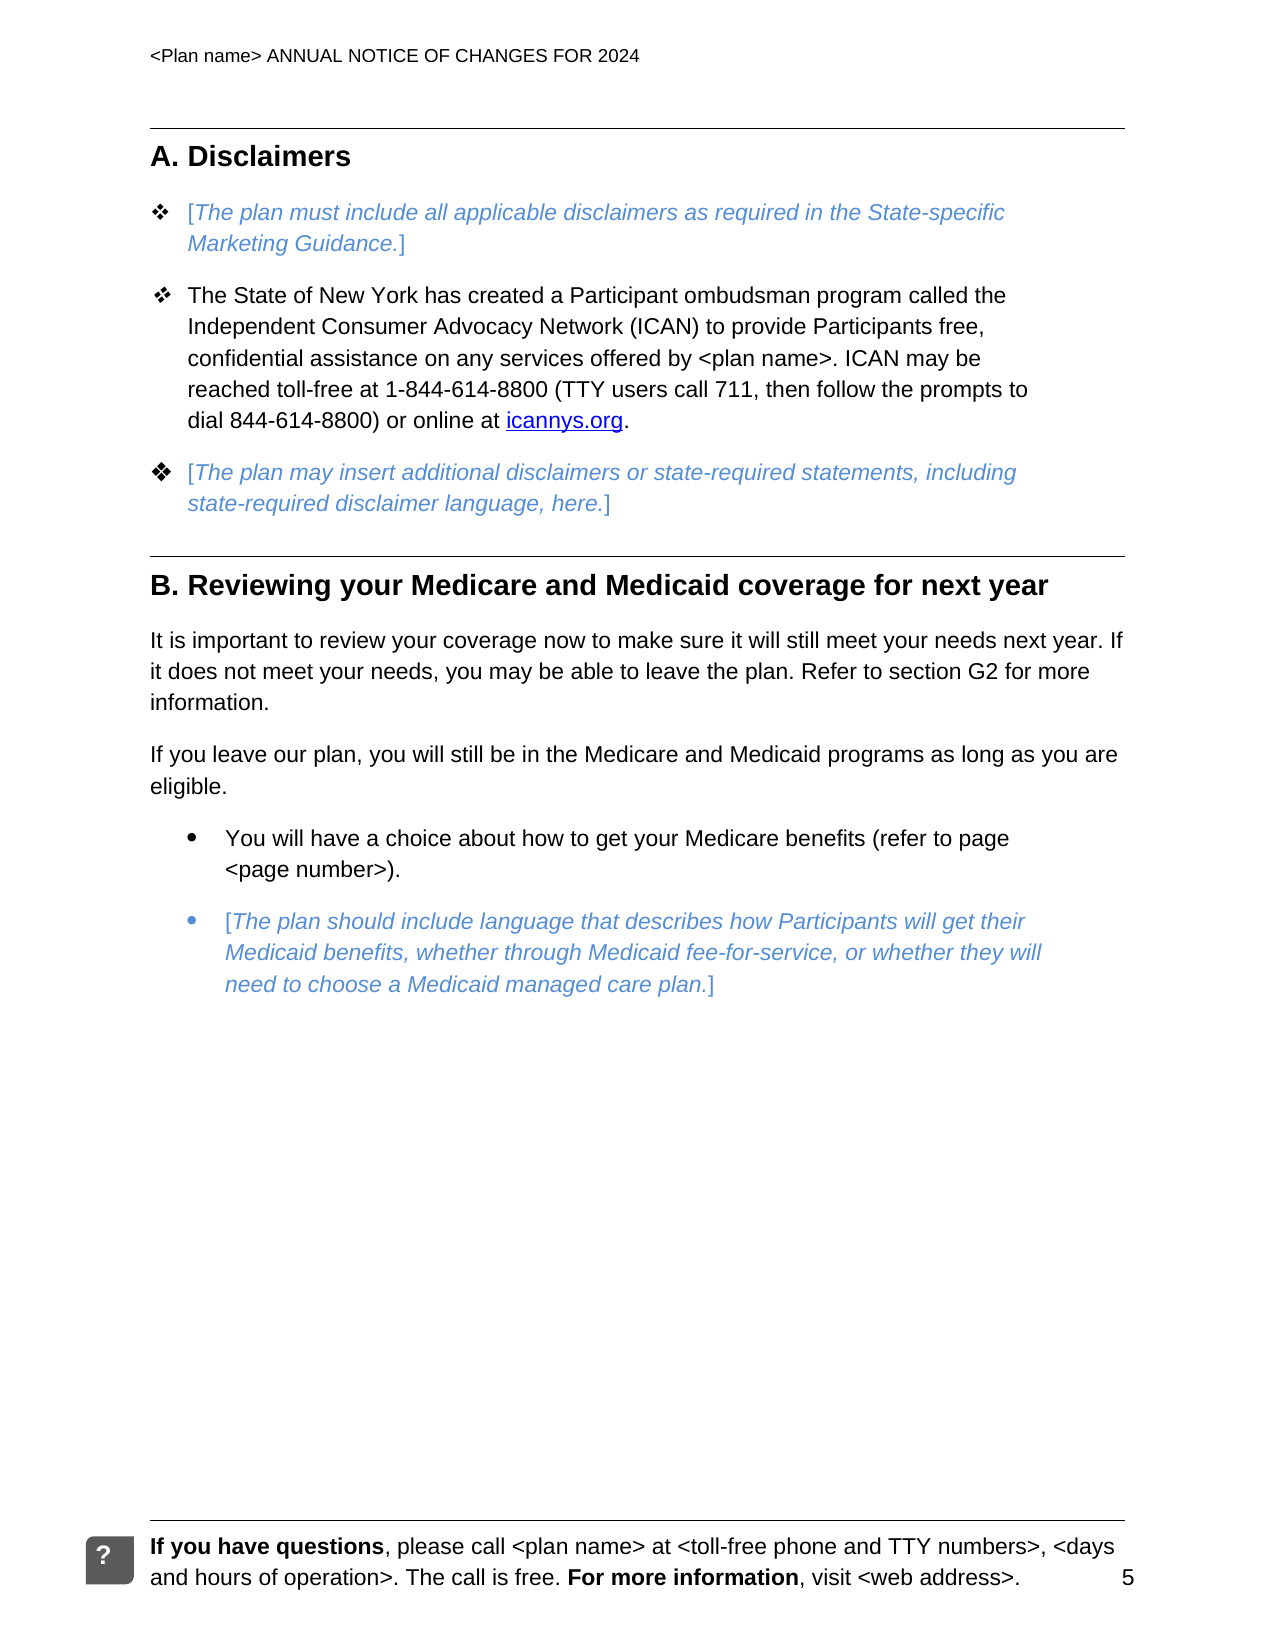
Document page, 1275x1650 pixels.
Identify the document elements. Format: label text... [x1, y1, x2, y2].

text If you leave our plan, you will still be in the Medicare and Medicaid programs as long as you are eligible. [150, 738, 1125, 800]
subtitle Reviewing your Medicare and Medicaid coverage for next year [150, 557, 1125, 602]
list [The plan should include language that describes how Participants will get their Medicaid benefits, whether through Medicaid fee-for-service, or whether they will need to choose a Medicaid managed care plan.] [187, 904, 1050, 998]
list [The plan must include all applicable disclaimers as required in the State-specific Marketing Guidance.] [150, 195, 1050, 258]
list You will have a choice about how to get your Medicare benefits (refer to page <page number>). [187, 821, 1050, 884]
subtitle Disclaimers [150, 129, 1125, 174]
text It is important to review your coverage now to make sure it will still meet your needs next year. If it does not meet your needs, you may be able to leave the plan. Refer to section G2 for more information. [150, 623, 1125, 717]
list [The plan may insert additional disclaimers or state-required statements, including state-required disclaimer language, here.] [150, 456, 1050, 518]
list The State of New York has created a Participant ombudsman program called the Independent Consumer Advocacy Network (ICAN) to provide Participants free, confidential assistance on any services offered by <plan name>. ICAN may be reached toll-free at 1-844-614-8800 (TTY users call 711, then follow the prompts to dial 844-614-8800) or online at icannys.org. [150, 278, 1050, 435]
